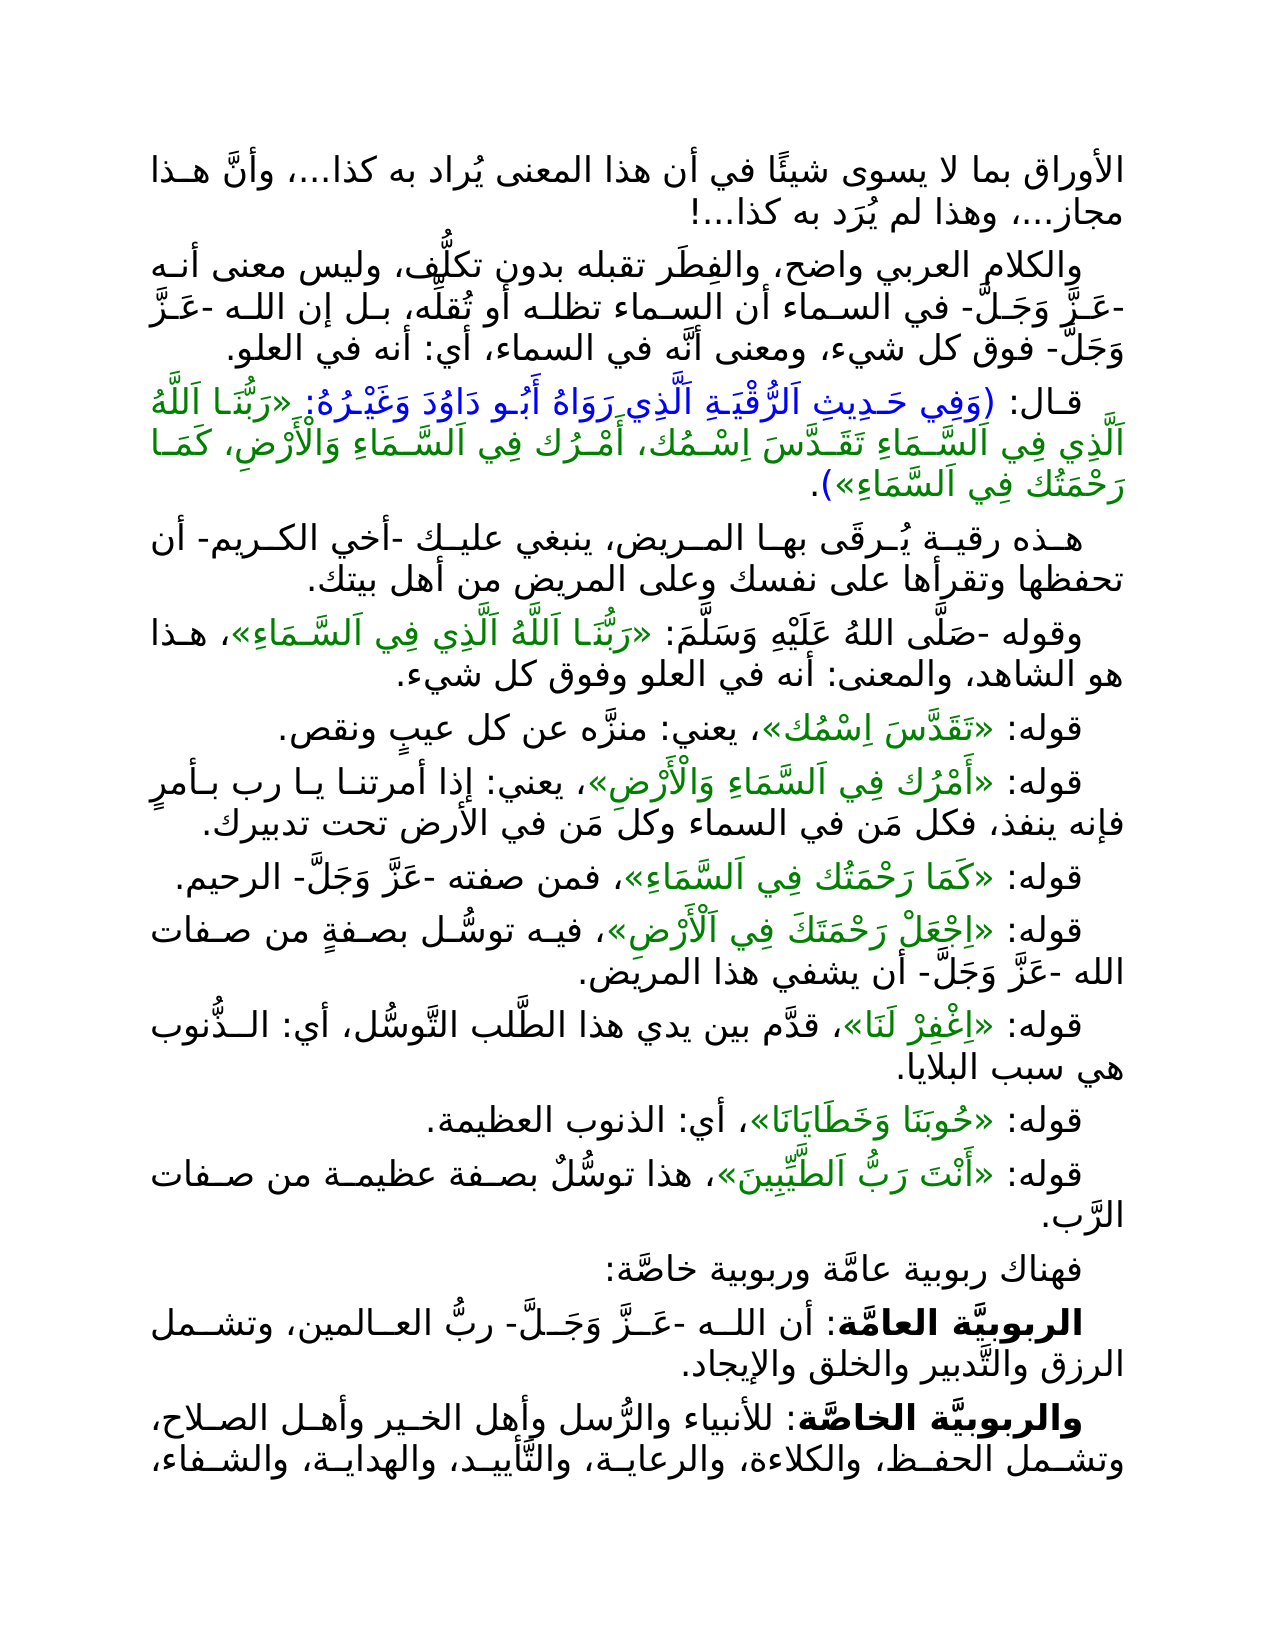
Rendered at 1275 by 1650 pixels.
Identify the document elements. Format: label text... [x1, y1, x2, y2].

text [150, 150, 1125, 232]
text قوله: «حُوبَنَا وَخَطَايَانَا»، أي: الذنوب العظيمة. [150, 1100, 1125, 1141]
text قوله: «كَمَا رَحْمَتُك فِي اَلسَّمَاءِ»، فمن صفته -عَزَّ وَجَلَّ- الرحيم. [150, 856, 1125, 897]
text قوله: «أَنْتَ رَبُّ اَلطَّيِّبِينَ»، هذا توسُّلٌ بصفة عظيمة من صفات الرَّب. [150, 1154, 1125, 1236]
text هذه رقية يُرقَى بها المريض، ينبغي عليك -أخي الكريم- أن تحفظها وتقرأها على نفسك وعلى المريض من أهل بيتك. [150, 517, 1125, 600]
text قوله: «تَقَدَّسَ اِسْمُك»، يعني: منزَّه عن كل عيبٍ ونقص. [150, 707, 1125, 749]
text قوله: «اِجْعَلْ رَحْمَتَكَ فِي اَلْأَرْضِ»، فيه توسُّل بصفةٍ من صفات الله -عَزَّ وَجَلَّ- أن يشفي هذا المريض. [150, 910, 1125, 992]
text وقوله -صَلَّى اللهُ عَلَيْهِ وَسَلَّمَ: «رَبُّنَا اَللَّهُ اَلَّذِي فِي اَلسَّمَاءِ»، هذا هو الشاهد، والمعنى: أنه في العلو وفوق كل شيء. [150, 612, 1125, 695]
text قوله: «أَمْرُك فِي اَلسَّمَاءِ وَالْأَرْضِ»، يعني: إذا أمرتنا يا رب بأمرٍ فإنه ينفذ، فكل مَن في السماء وكل مَن في الأرض تحت تدبيرك. [150, 761, 1125, 844]
text والكلام العربي واضح، والفِطَر تقبله بدون تكلُّف، وليس معنى أنه -عَزَّ وَجَلَّ- في السماء أن السماء تظله أو تُقلِّه، بل إن الله -عَزَّ وَجَلَّ- فوق كل شيء، ومعنى أنَّه في السماء، أي: أنه في العلو. [150, 245, 1125, 369]
text قوله: «اِغْفِرْ لَنَا»، قدَّم بين يدي هذا الطَّلب التَّوسُّل، أي: الذُّنوب هي سبب البلايا. [150, 1005, 1125, 1087]
text قال: (وَفِي حَدِيثِ اَلرُّقْيَةِ اَلَّذِي رَوَاهُ أَبُو دَاوُدَ وَغَيْرُهُ: «رَبُّنَا اَللَّهُ اَلَّذِي فِي اَلسَّمَاءِ تَقَدَّسَ اِسْمُك، أَمْرُك فِي اَلسَّمَاءِ وَالْأَرْضِ، كَمَا رَحْمَتُك فِي اَلسَّمَاءِ»). [150, 381, 1125, 505]
text فهناك ربوبية عامَّة وربوبية خاصَّة: [150, 1249, 1125, 1290]
text الربوبيَّة العامَّة: أن الله -عَزَّ وَجَلَّ- ربُّ العالمين، وتشمل الرزق والتَّدبير والخلق والإيجاد. [150, 1302, 1125, 1385]
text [150, 1397, 1125, 1480]
